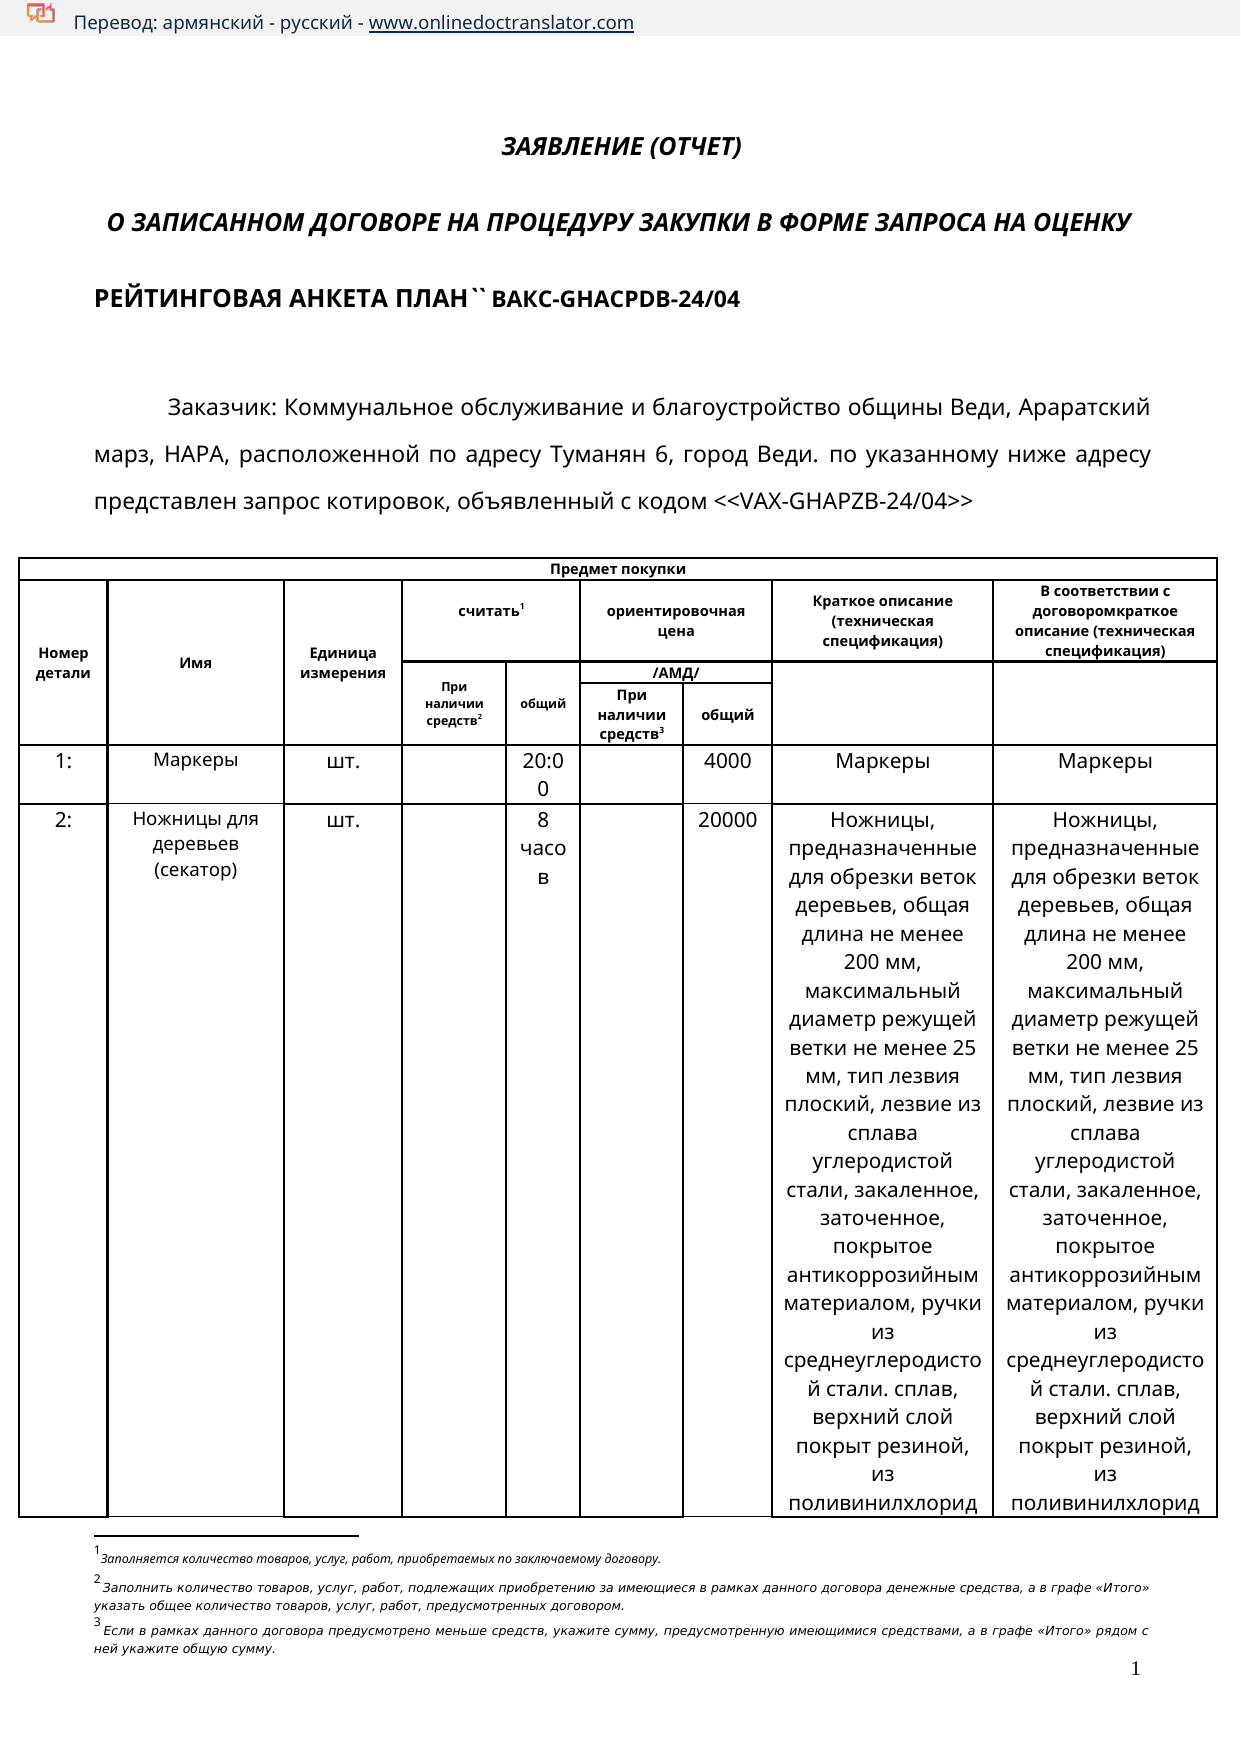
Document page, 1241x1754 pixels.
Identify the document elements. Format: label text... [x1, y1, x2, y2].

table_cell Номер детали [20, 581, 106, 744]
table_cell 20:00 [507, 746, 579, 803]
text Заказчик: Коммунальное обслуживание и благоустройство общины Веди, Араратский марз, НАРА, расположенной по адресу Туманян 6, город Веди. по указанному ниже адресу представлен запрос котировок, объявленный с кодом <<VAX-GHAPZB-24/04>> [94, 391, 1152, 516]
table_cell При наличии средств [581, 684, 682, 744]
table_cell Краткое описание (техническая спецификация) [773, 581, 992, 660]
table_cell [109, 804, 283, 1516]
table_cell Имя [109, 581, 283, 744]
table_cell [994, 663, 1216, 744]
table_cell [773, 805, 992, 1516]
table_cell общий [507, 663, 579, 744]
text ЗАЯВЛЕНИЕ (ОТЧЕТ) [94, 129, 1152, 163]
table_cell [581, 746, 682, 803]
table_cell общий [684, 684, 771, 744]
table_cell Маркеры [994, 746, 1216, 803]
table_cell 1: [20, 746, 106, 803]
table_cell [994, 805, 1216, 1516]
table_cell При наличии средств [403, 663, 505, 744]
table_header Предмет покупки [20, 559, 1216, 579]
table_cell шт. [285, 746, 401, 803]
table_cell шт. [285, 805, 401, 1516]
table_cell [403, 805, 505, 1516]
table_cell 4000 [684, 746, 771, 803]
table_cell [581, 805, 682, 1516]
table_cell ориентировочная цена [581, 581, 771, 660]
table_cell Единица измерения [285, 581, 401, 744]
table_cell [403, 746, 505, 803]
table_cell 8 часов [507, 805, 579, 1516]
table_cell Маркеры [773, 746, 992, 803]
table_cell считать [403, 581, 579, 660]
table_cell 20000 [684, 804, 771, 1516]
table_cell В соответствии с договоромкраткое описание (техническая спецификация) [994, 581, 1216, 660]
table_cell 2: [20, 805, 106, 1516]
subtitle РЕЙТИНГОВАЯ АНКЕТА ПЛАН`` ВАКС-GHACPDB-24/04 [94, 281, 1152, 315]
table_cell Маркеры [109, 746, 283, 803]
picture [15, 0, 67, 30]
text О ЗАПИСАННОМ ДОГОВОРЕ НА ПРОЦЕДУРУ ЗАКУПКИ В ФОРМЕ ЗАПРОСА НА ОЦЕНКУ [94, 205, 1152, 239]
table_cell [773, 663, 992, 744]
table_cell /АМД/ [581, 663, 771, 682]
